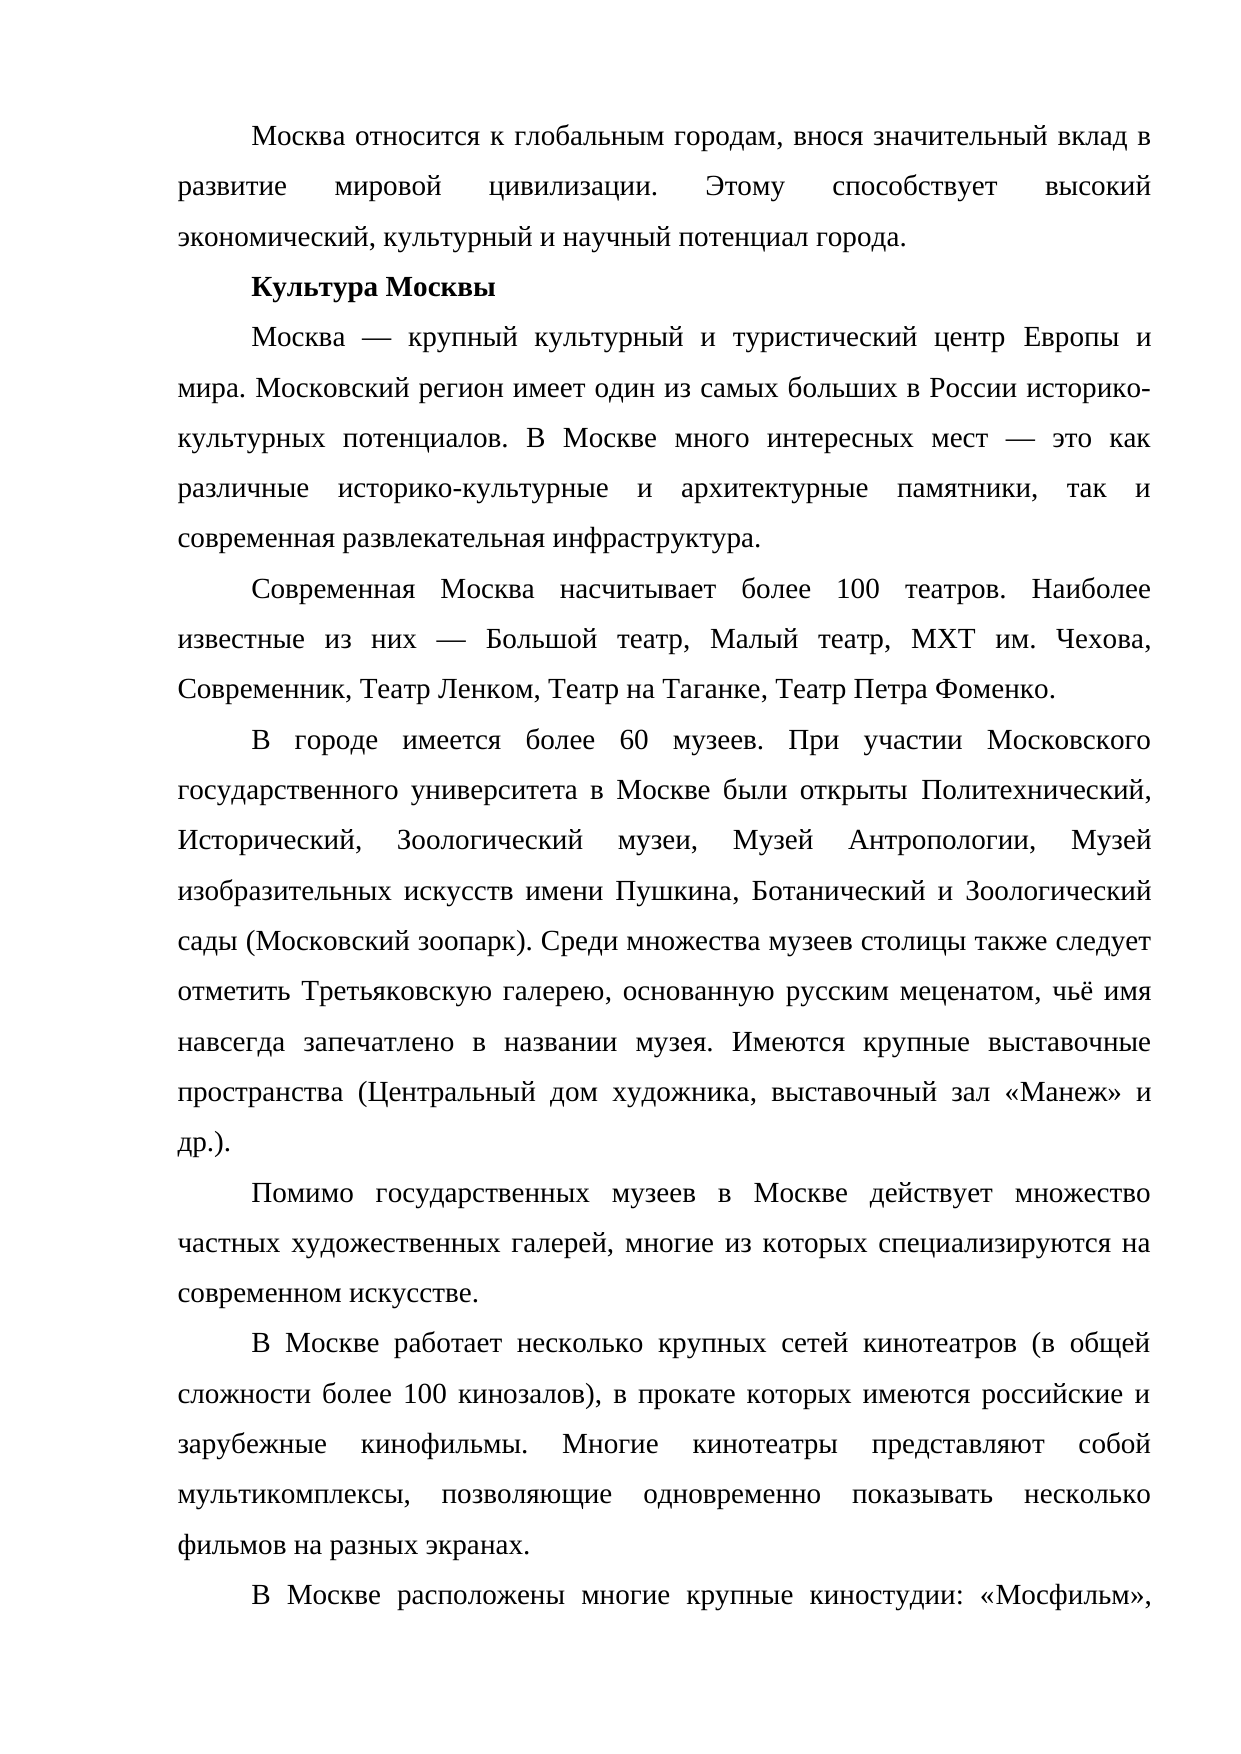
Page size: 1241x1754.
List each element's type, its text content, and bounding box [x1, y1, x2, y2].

text Москва — крупный культурный и туристический центр Европы и мира. Московский регион имеет один из самых больших в России историко-культурных потенциалов. В Москве много интересных мест — это как различные историко-культурные и архитектурные памятники, так и современная развлекательная инфраструктура. [177, 319, 1152, 554]
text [177, 1577, 1152, 1611]
text Современная Москва насчитывает более 100 театров. Наиболее известные из них — Большой театр, Малый театр, МХТ им. Чехова, Современник, Театр Ленком, Театр на Таганке, Театр Петра Фоменко. [177, 571, 1152, 705]
text Помимо государственных музеев в Москве действует множество частных художественных галерей, многие из которых специализируются на современном искусстве. [177, 1175, 1152, 1309]
text Культура Москвы [177, 269, 1152, 303]
text Москва относится к глобальным городам, внося значительный вклад в развитие мировой цивилизации. Этому способствует высокий экономический, культурный и научный потенциал города. [177, 118, 1152, 252]
text В городе имеется более 60 музеев. При участии Московского государственного университета в Москве были открыты Политехнический, Исторический, Зоологический музеи, Музей Антропологии, Музей изобразительных искусств имени Пушкина, Ботанический и Зоологический сады (Московский зоопарк). Среди множества музеев столицы также следует отметить Третьяковскую галерею, основанную русским меценатом, чьё имя навсегда запечатлено в названии музея. Имеются крупные выставочные пространства (Центральный дом художника, выставочный зал «Манеж» и др.). [177, 722, 1152, 1158]
text В Москве работает несколько крупных сетей кинотеатров (в общей сложности более 100 кинозалов), в прокате которых имеются российские и зарубежные кинофильмы. Многие кинотеатры представляют собой мультикомплексы, позволяющие одновременно показывать несколько фильмов на разных экранах. [177, 1326, 1152, 1560]
